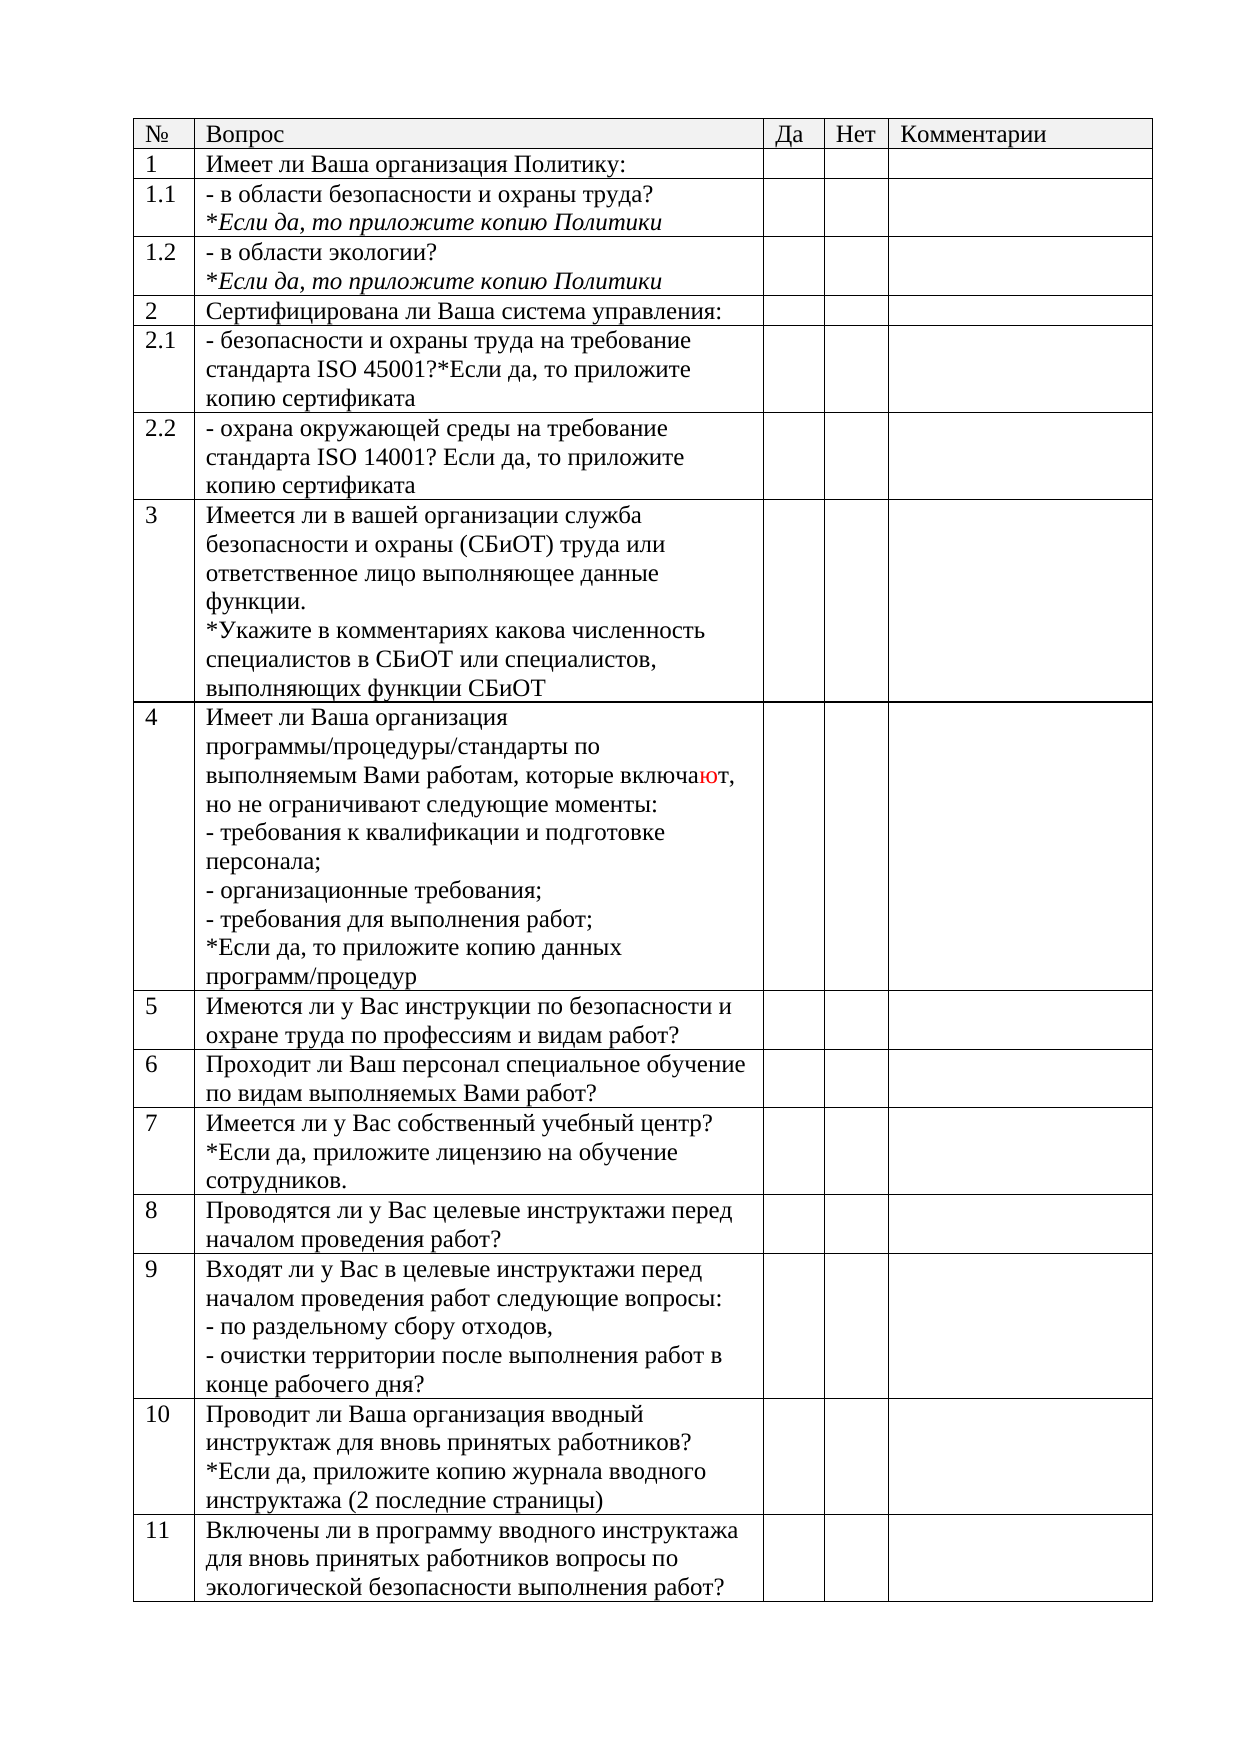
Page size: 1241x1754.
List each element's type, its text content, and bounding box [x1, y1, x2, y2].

table_cell [889, 500, 1152, 701]
table_cell 5 [134, 991, 194, 1048]
table_cell [764, 326, 824, 412]
table_cell 2.1 [134, 326, 194, 412]
table_cell 8 [134, 1195, 194, 1253]
table_cell 2.2 [134, 413, 194, 499]
table_cell [889, 326, 1152, 412]
table_cell [764, 296, 824, 324]
table_cell Включены ли в программу вводного инструктажа для вновь принятых работников вопросы по экологической безопасности выполнения работ? [195, 1515, 763, 1601]
table_cell [889, 1108, 1152, 1194]
table_cell [764, 1195, 824, 1253]
table_cell [764, 1254, 824, 1398]
table_cell [825, 1108, 888, 1194]
table_cell [825, 149, 888, 178]
table_header Комментарии [889, 119, 1152, 148]
table_cell Имеются ли у Вас инструкции по безопасности и охране труда по профессиям и видам работ? [195, 991, 763, 1048]
table_header № [134, 119, 194, 148]
table_cell 1.2 [134, 237, 194, 295]
table_cell [764, 149, 824, 178]
table_cell Сертифицирована ли Ваша система управления: [195, 296, 763, 324]
table_cell [764, 237, 824, 295]
table_cell [889, 149, 1152, 178]
table_cell [764, 1108, 824, 1194]
table_header Нет [825, 119, 888, 148]
table_cell 2 [134, 296, 194, 324]
table_cell Проводит ли Ваша организация вводный инструктаж для вновь принятых работников? *Если да, приложите копию журнала вводного инструктажа (2 последние страницы) [195, 1399, 763, 1514]
table_cell 6 [134, 1050, 194, 1107]
table_cell [764, 413, 824, 499]
table_cell [825, 703, 888, 990]
table_cell 1.1 [134, 179, 194, 236]
table_cell 9 [134, 1254, 194, 1398]
table_cell [889, 703, 1152, 990]
table_cell 7 [134, 1108, 194, 1194]
table_cell [889, 179, 1152, 236]
table_cell 10 [134, 1399, 194, 1514]
table_header Вопрос [195, 119, 763, 148]
table_cell [889, 1195, 1152, 1253]
table_cell - в области экологии? *Если да, то приложите копию Политики [195, 237, 763, 295]
table_cell [889, 1515, 1152, 1601]
table_cell [764, 500, 824, 701]
table_cell [889, 1254, 1152, 1398]
table_cell [825, 179, 888, 236]
table_header Да [764, 119, 824, 148]
table_cell [825, 413, 888, 499]
table_cell Имеется ли у Вас собственный учебный центр? *Если да, приложите лицензию на обучение сотрудников. [195, 1108, 763, 1194]
table_cell 11 [134, 1515, 194, 1601]
table_cell [825, 237, 888, 295]
table_cell [764, 1515, 824, 1601]
table_cell [825, 1050, 888, 1107]
table_cell 3 [134, 500, 194, 701]
table_cell [825, 1254, 888, 1398]
table_cell [889, 413, 1152, 499]
table_cell [825, 991, 888, 1048]
table_cell [825, 500, 888, 701]
table_cell [889, 991, 1152, 1048]
table_cell Проводятся ли у Вас целевые инструктажи перед началом проведения работ? [195, 1195, 763, 1253]
table_cell [825, 1195, 888, 1253]
table_cell Имеет ли Ваша организация программы/процедуры/стандарты по выполняемым Вами работам, которые включают, но не ограничивают следующие моменты: - требования к квалификации и подготовке персонала; - организационные требования; - требования для выполнения работ; *Если да, то приложите копию данных программ/процедур [195, 703, 763, 990]
table_cell [825, 326, 888, 412]
table_cell [889, 296, 1152, 324]
table_cell - безопасности и охраны труда на требование стандарта ISO 45001?*Если да, то приложите копию сертификата [195, 326, 763, 412]
table_cell [764, 1399, 824, 1514]
table_cell [825, 1515, 888, 1601]
table_cell Входят ли у Вас в целевые инструктажи перед началом проведения работ следующие вопросы: - по раздельному сбору отходов, - очистки территории после выполнения работ в конце рабочего дня? [195, 1254, 763, 1398]
table_cell [764, 1050, 824, 1107]
table_cell [889, 1050, 1152, 1107]
table_cell [825, 296, 888, 324]
table_cell [764, 991, 824, 1048]
table_cell - охрана окружающей среды на требование стандарта ISO 14001? Если да, то приложите копию сертификата [195, 413, 763, 499]
table_cell [889, 1399, 1152, 1514]
table_cell Проходит ли Ваш персонал специальное обучение по видам выполняемых Вами работ? [195, 1050, 763, 1107]
table_cell [889, 237, 1152, 295]
table_cell [764, 179, 824, 236]
table_cell - в области безопасности и охраны труда? *Если да, то приложите копию Политики [195, 179, 763, 236]
table_cell Имеется ли в вашей организации служба безопасности и охраны (СБиОТ) труда или ответственное лицо выполняющее данные функции. *Укажите в комментариях какова численность специалистов в СБиОТ или специалистов, выполняющих функции СБиОТ [195, 500, 763, 701]
table_cell [764, 703, 824, 990]
table_cell [825, 1399, 888, 1514]
table_cell 4 [134, 703, 194, 990]
table_cell Имеет ли Ваша организация Политику: [195, 149, 763, 178]
table_cell 1 [134, 149, 194, 178]
